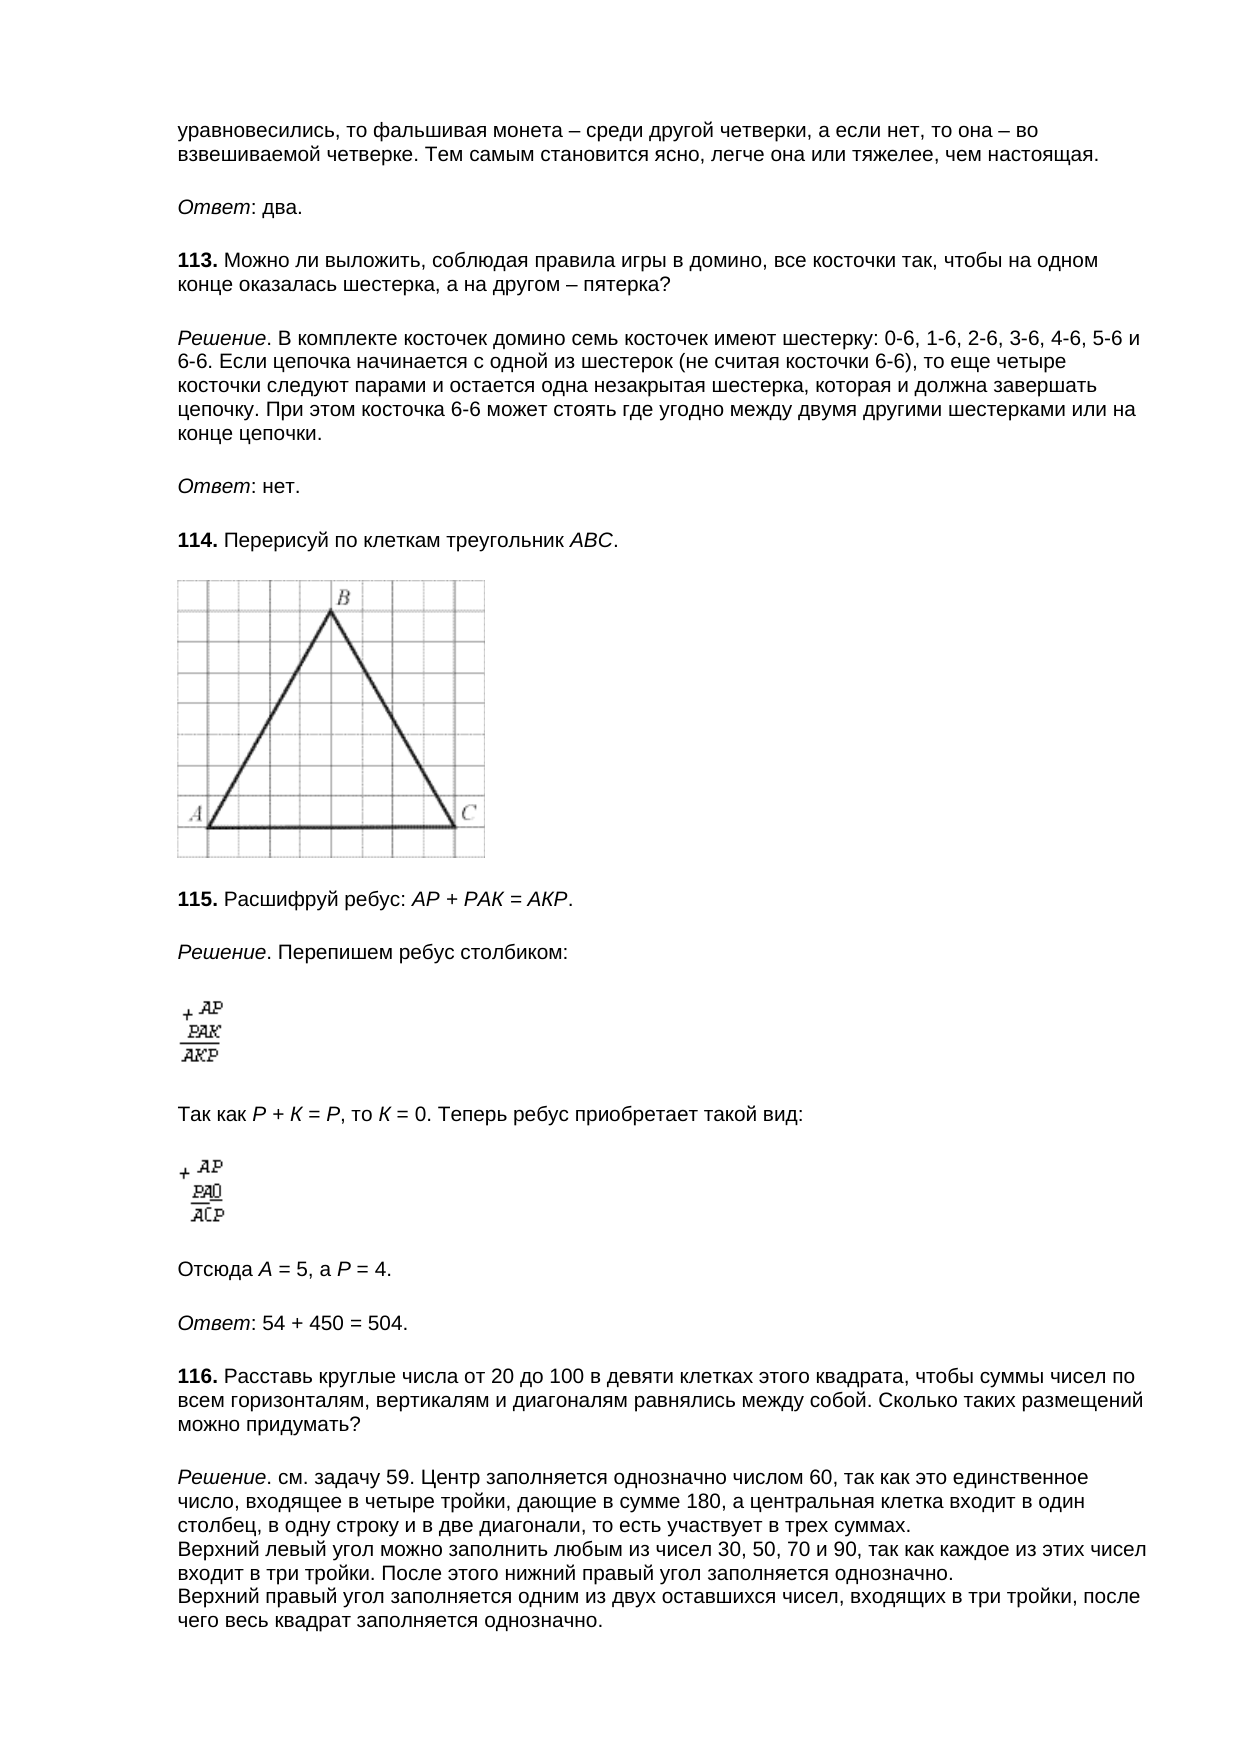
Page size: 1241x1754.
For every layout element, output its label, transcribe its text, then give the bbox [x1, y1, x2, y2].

picture [177, 992, 234, 1073]
text Ответ: два. [177, 195, 1152, 219]
text Отсюда А = 5, а Р = 4. [177, 1257, 1152, 1281]
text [177, 118, 1152, 166]
text 114. Перерисуй по клеткам треугольник АВС. [177, 527, 1152, 551]
text Так как Р + К = Р, то К = 0. Теперь ребус приобретает такой вид: [177, 1101, 1152, 1125]
text Решение. см. задачу 59. Центр заполняется однозначно числом 60, так как это единственное число, входящее в четыре тройки, дающие в сумме 180, а центральная клетка входит в один столбец, в одну строку и в две диагонали, то есть участвует в трех суммах. Верхний левый угол можно заполнить любым из чисел 30, 50, 70 и 90, так как каждое из этих чисел входит в три тройки. После этого нижний правый угол заполняется однозначно. Верхний правый угол заполняется одним из двух оставшихся чисел, входящих в три тройки, после чего весь квадрат заполняется однозначно. [177, 1464, 1152, 1632]
text 116. Расставь круглые числа от 20 до 100 в девяти клетках этого квадрата, чтобы суммы чисел по всем горизонталям, вертикалям и диагоналям равнялись между собой. Сколько таких размещений можно придумать? [177, 1363, 1152, 1435]
text Решение. В комплекте косточек домино семь косточек имеют шестерку: 0-6, 1-6, 2-6, 3-6, 4-6, 5-6 и 6-6. Если цепочка начинается с одной из шестерок (не считая косточки 6-6), то еще четыре косточки следуют парами и остается одна незакрытая шестерка, которая и должна завершать цепочку. При этом косточка 6-6 может стоять где угодно между двумя другими шестерками или на конце цепочки. [177, 325, 1152, 445]
picture [177, 1154, 229, 1228]
picture [177, 580, 485, 858]
text 113. Можно ли выложить, соблюдая правила игры в домино, все косточки так, чтобы на одном конце оказалась шестерка, а на другом – пятерка? [177, 248, 1152, 296]
text Ответ: нет. [177, 474, 1152, 498]
text 115. Расшифруй ребус: АР + РАК = АКР. [177, 886, 1152, 910]
text Ответ: 54 + 450 = 504. [177, 1310, 1152, 1334]
text Решение. Перепишем ребус столбиком: [177, 939, 1152, 963]
